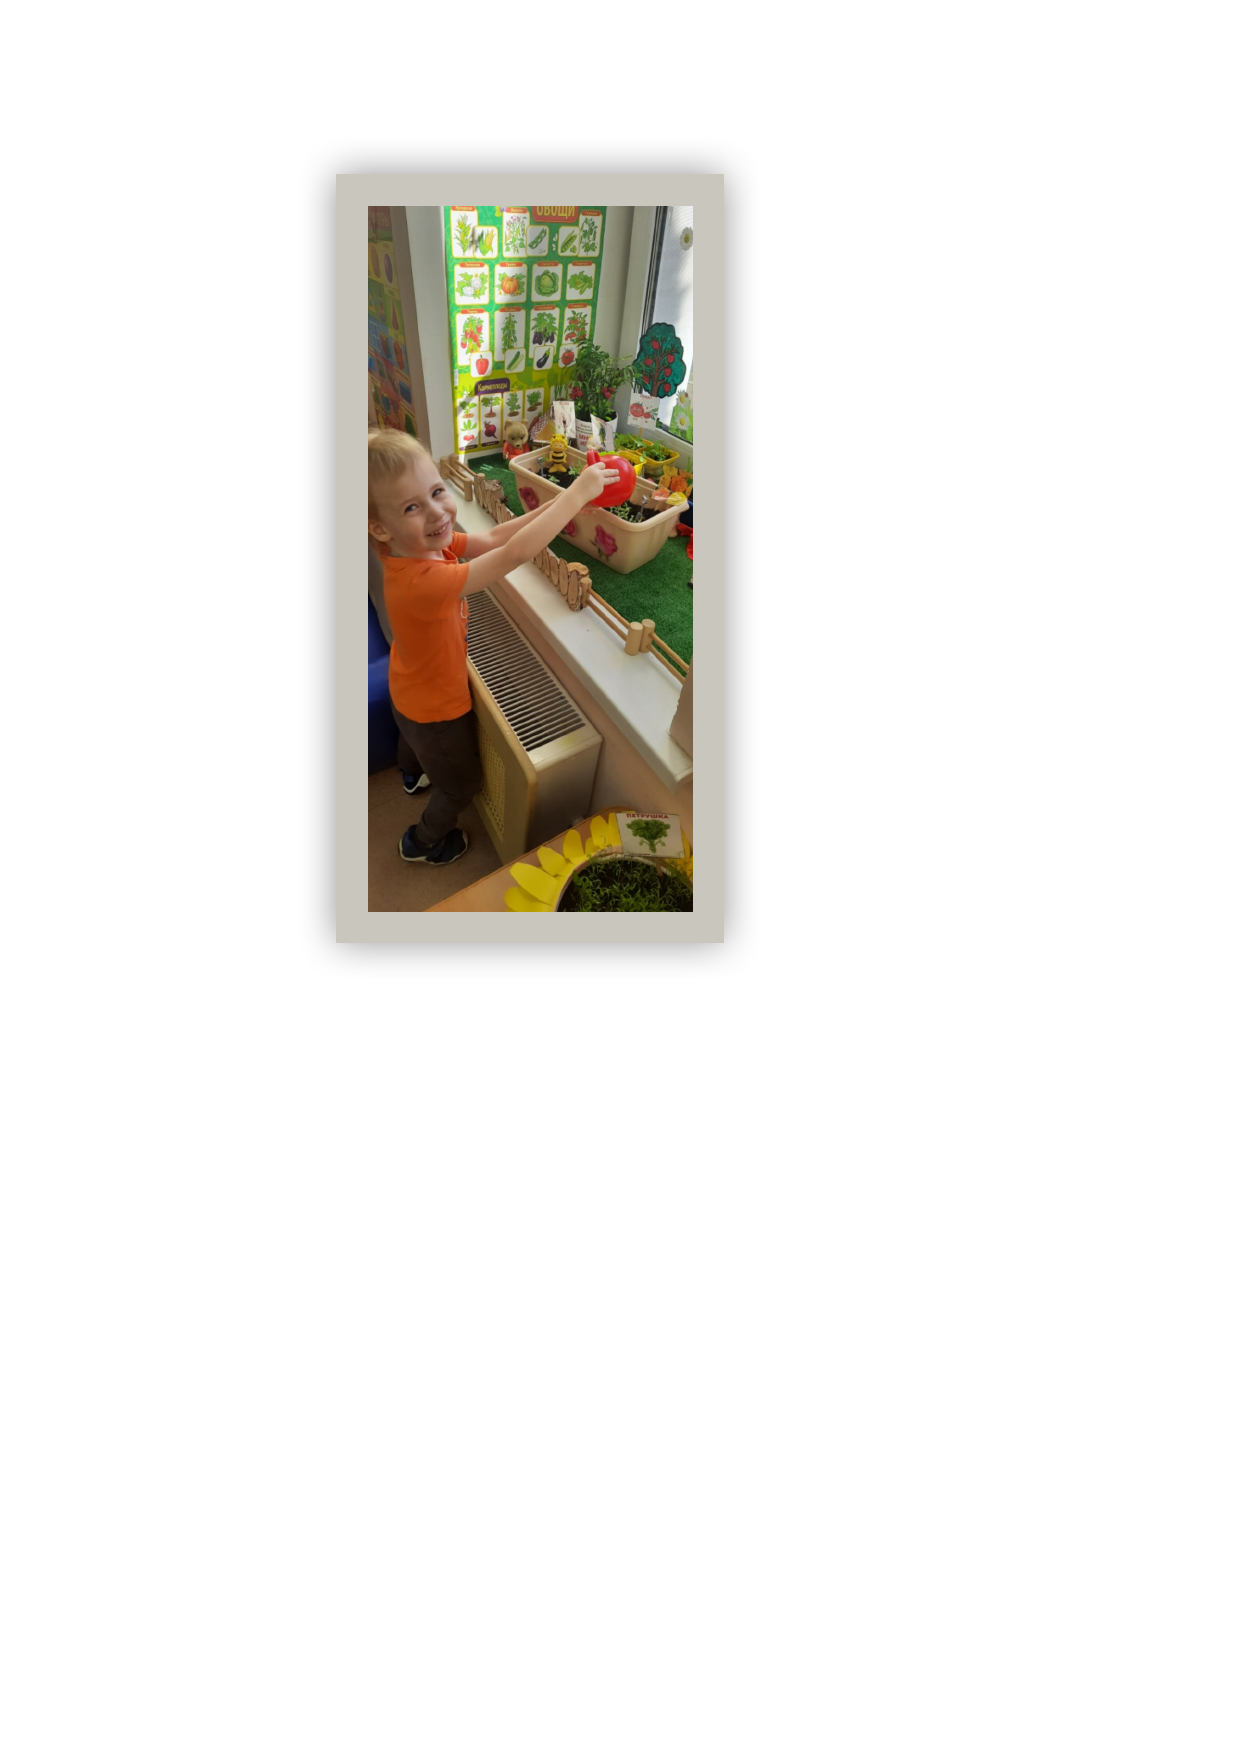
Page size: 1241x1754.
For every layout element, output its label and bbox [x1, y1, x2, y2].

picture [368, 206, 693, 912]
